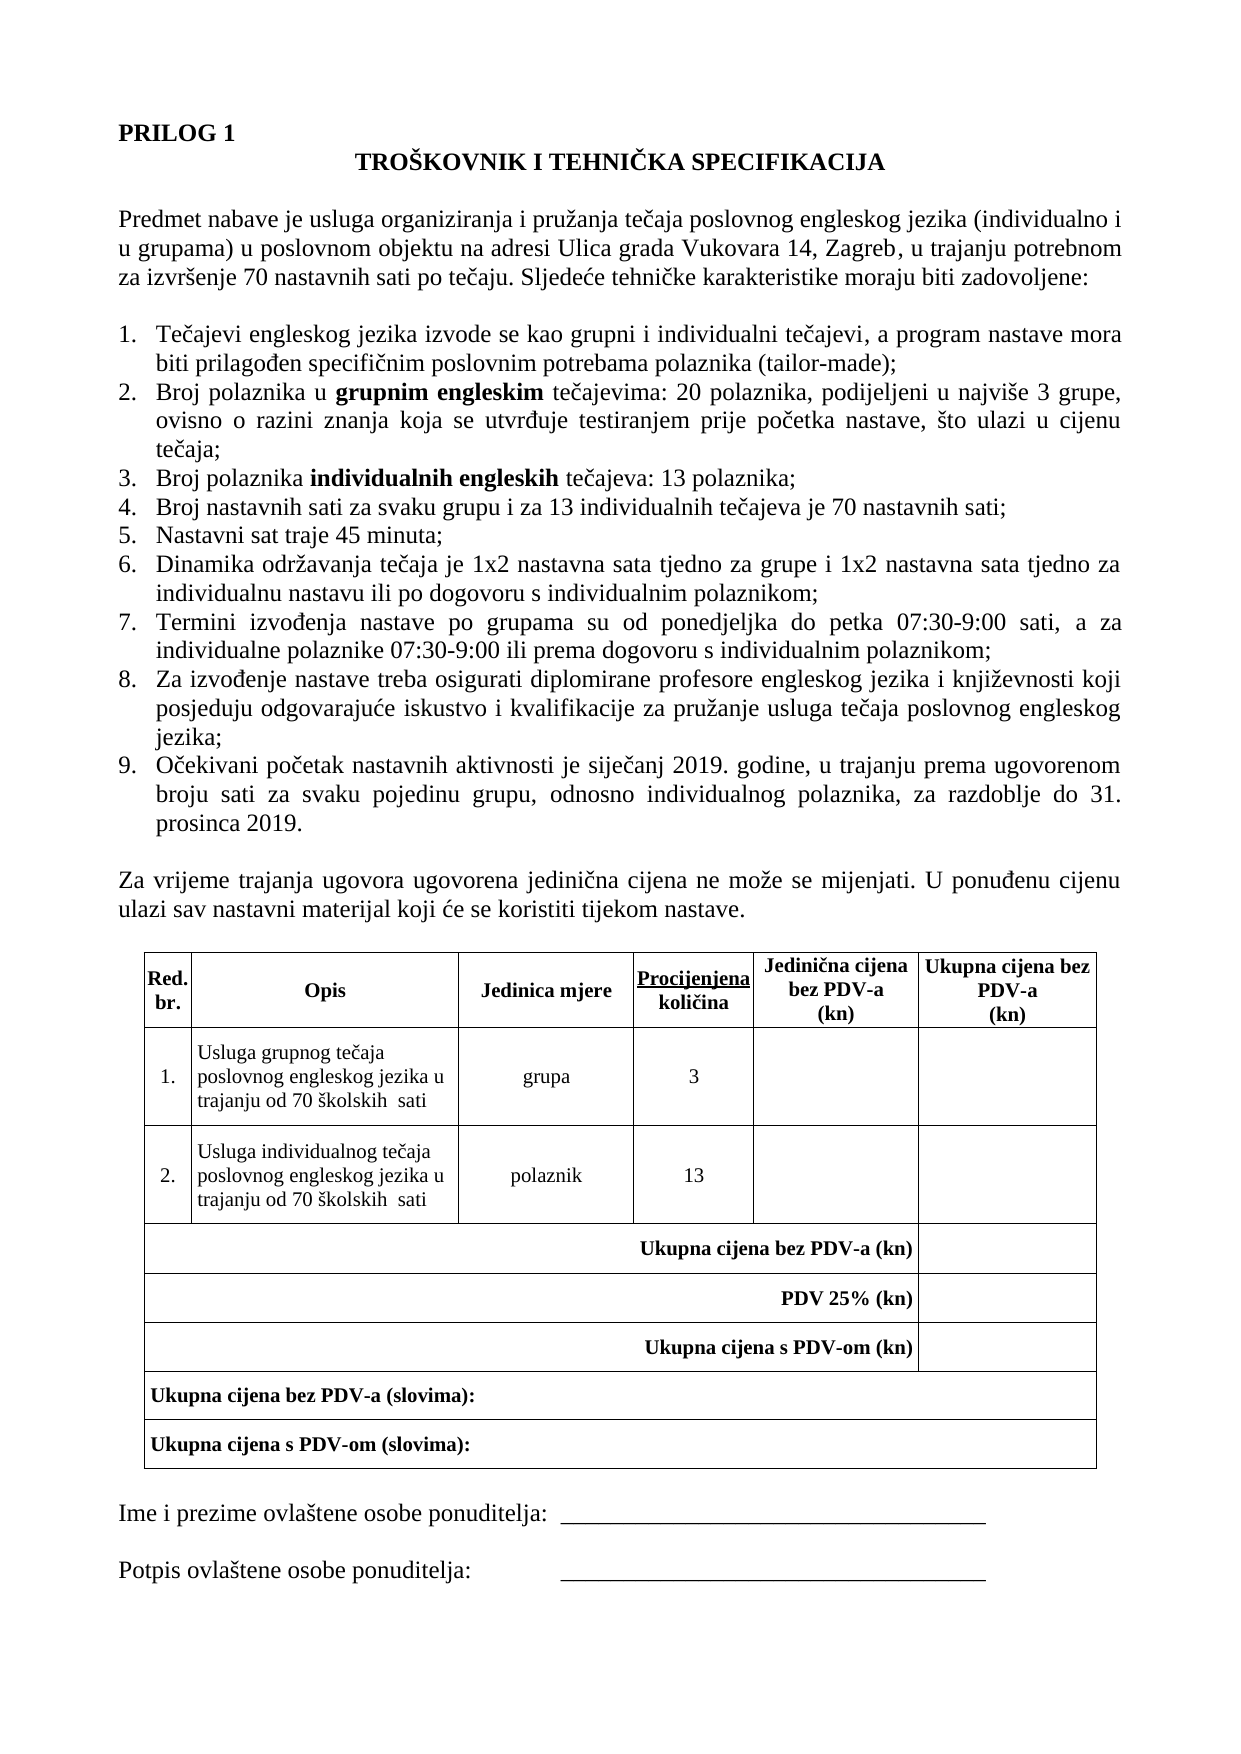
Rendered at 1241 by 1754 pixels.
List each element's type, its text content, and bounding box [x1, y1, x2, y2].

list Nastavni sat traje 45 minuta; [118, 521, 1122, 549]
list Broj polaznika u grupnim engleskim tečajevima: 20 polaznika, podijeljeni u najviše 3 grupe, ovisno o razini znanja koja se utvrđuje testiranjem prije početka nastave, što ulazi u cijenu tečaja; [118, 377, 1122, 463]
table_cell 13 [634, 1126, 753, 1223]
table_cell PDV 25% (kn) [145, 1274, 918, 1322]
table_cell Ukupna cijena s PDV-om (slovima): [145, 1420, 1096, 1468]
table_cell [754, 1028, 918, 1125]
table_header Opis [192, 953, 458, 1027]
table_cell 2. [145, 1126, 191, 1223]
table_cell polaznik [459, 1126, 633, 1223]
text Ime i prezime ovlaštene osobe ponuditelja: __________________________________ [118, 1498, 1122, 1527]
table_cell [919, 1224, 1096, 1272]
list Dinamika održavanja tečaja je 1x2 nastavna sata tjedno za grupe i 1x2 nastavna sata tjedno za individualnu nastavu ili po dogovoru s individualnim polaznikom; [118, 549, 1122, 607]
table_cell Usluga grupnog tečaja poslovnog engleskog jezika u trajanju od 70 školskih sati [192, 1028, 458, 1125]
table_cell [919, 1126, 1096, 1223]
list Za izvođenje nastave treba osigurati diplomirane profesore engleskog jezika i književnosti koji posjeduju odgovarajuće iskustvo i kvalifikacije za pružanje usluga tečaja poslovnog engleskog jezika; [118, 664, 1122, 751]
list Broj nastavnih sati za svaku grupu i za 13 individualnih tečajeva je 70 nastavnih sati; [118, 492, 1122, 521]
table_cell grupa [459, 1028, 633, 1125]
table_header Ukupna cijena bez PDV-a (kn) [919, 953, 1096, 1027]
table_cell Ukupna cijena bez PDV-a (kn) [145, 1224, 918, 1272]
table_header Procijenjena količina [634, 953, 753, 1027]
table_cell [919, 1323, 1096, 1371]
table_cell Ukupna cijena bez PDV-a (slovima): [145, 1372, 1096, 1419]
text Potpis ovlaštene osobe ponuditelja: __________________________________ [118, 1556, 1122, 1584]
table_cell [754, 1126, 918, 1223]
text Za vrijeme trajanja ugovora ugovorena jedinična cijena ne može se mijenjati. U ponuđenu cijenu ulazi sav nastavni materijal koji će se koristiti tijekom nastave. [118, 866, 1122, 923]
table_cell 1. [145, 1028, 191, 1125]
list Termini izvođenja nastave po grupama su od ponedjeljka do petka 07:30-9:00 sati, a za individualne polaznike 07:30-9:00 ili prema dogovoru s individualnim polaznikom; [118, 607, 1122, 664]
list Tečajevi engleskog jezika izvode se kao grupni i individualni tečajevi, a program nastave mora biti prilagođen specifičnim poslovnim potrebama polaznika (tailor-made); [118, 319, 1122, 377]
list Očekivani početak nastavnih aktivnosti je siječanj 2019. godine, u trajanju prema ugovorenom broju sati za svaku pojedinu grupu, odnosno individualnog polaznika, za razdoblje do 31. prosinca 2019. [118, 751, 1122, 837]
text Predmet nabave je usluga organiziranja i pružanja tečaja poslovnog engleskog jezika (individualno i u grupama) u poslovnom objektu na adresi Ulica grada Vukovara 14, Zagreb, u trajanju potrebnom za izvršenje 70 nastavnih sati po tečaju. Sljedeće tehničke karakteristike moraju biti zadovoljene: [118, 204, 1122, 291]
table_cell 3 [634, 1028, 753, 1125]
table_header Red. br. [145, 953, 191, 1027]
table_cell [919, 1028, 1096, 1125]
table_cell [919, 1274, 1096, 1322]
text PRILOG 1 [118, 118, 1122, 147]
text TROŠKOVNIK I TEHNIČKA SPECIFIKACIJA [118, 147, 1122, 176]
table_header Jedinična cijena bez PDV-a (kn) [754, 953, 918, 1027]
list Broj polaznika individualnih engleskih tečajeva: 13 polaznika; [118, 463, 1122, 492]
table_cell Usluga individualnog tečaja poslovnog engleskog jezika u trajanju od 70 školskih sati [192, 1126, 458, 1223]
table_header Jedinica mjere [459, 953, 633, 1027]
table_cell Ukupna cijena s PDV-om (kn) [145, 1323, 918, 1371]
